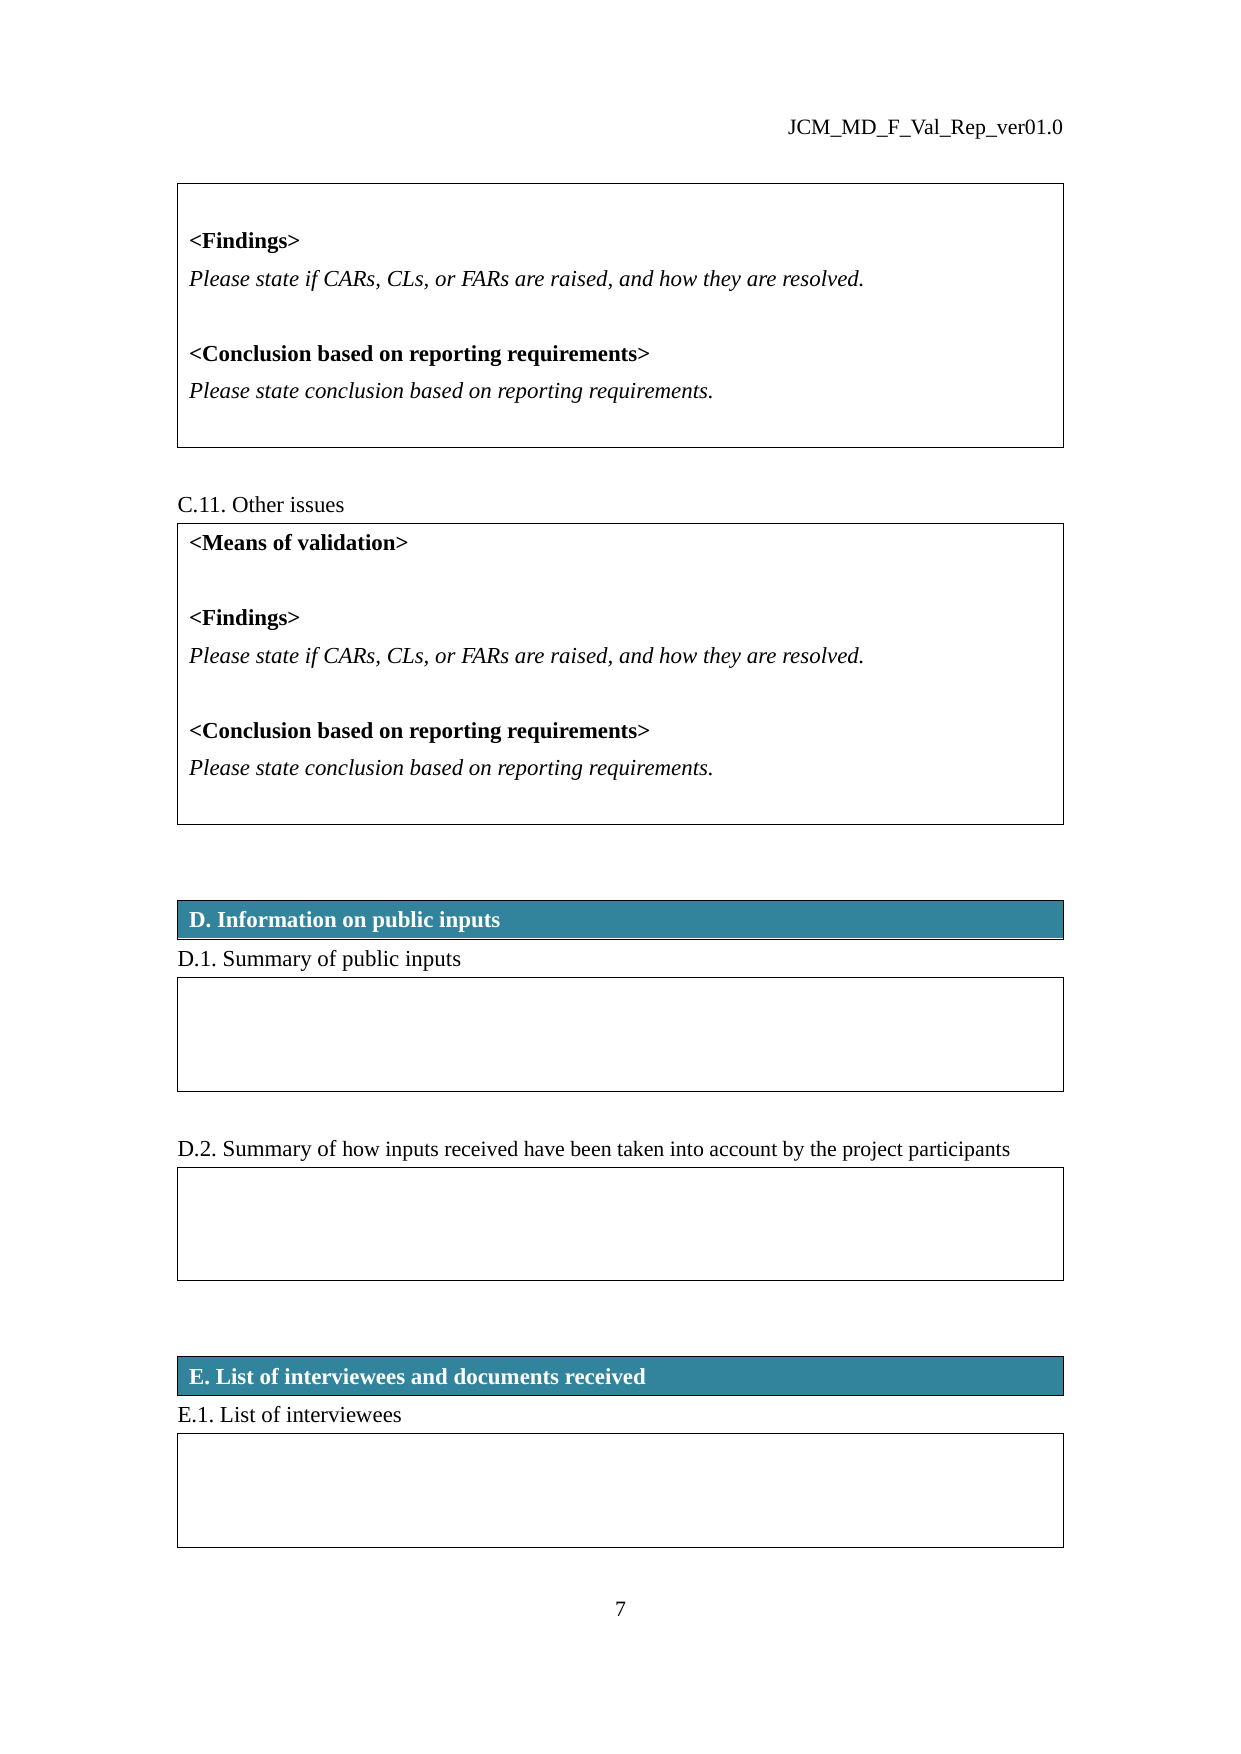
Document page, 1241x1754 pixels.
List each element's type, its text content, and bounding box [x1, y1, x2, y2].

text D.1. Summary of public inputs [177, 940, 1063, 977]
text D.2. Summary of how inputs received have been taken into account by the project participants [177, 1129, 1063, 1167]
table_header [178, 1434, 1063, 1547]
table_header E. List of interviewees and documents received [178, 1357, 1063, 1395]
table_header D. Information on public inputs [178, 901, 1063, 938]
text E.1. List of interviewees [177, 1396, 1063, 1433]
text C.11. Other issues [177, 485, 1063, 523]
table_header [178, 978, 1063, 1091]
table_header [178, 1168, 1063, 1280]
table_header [178, 184, 1063, 447]
